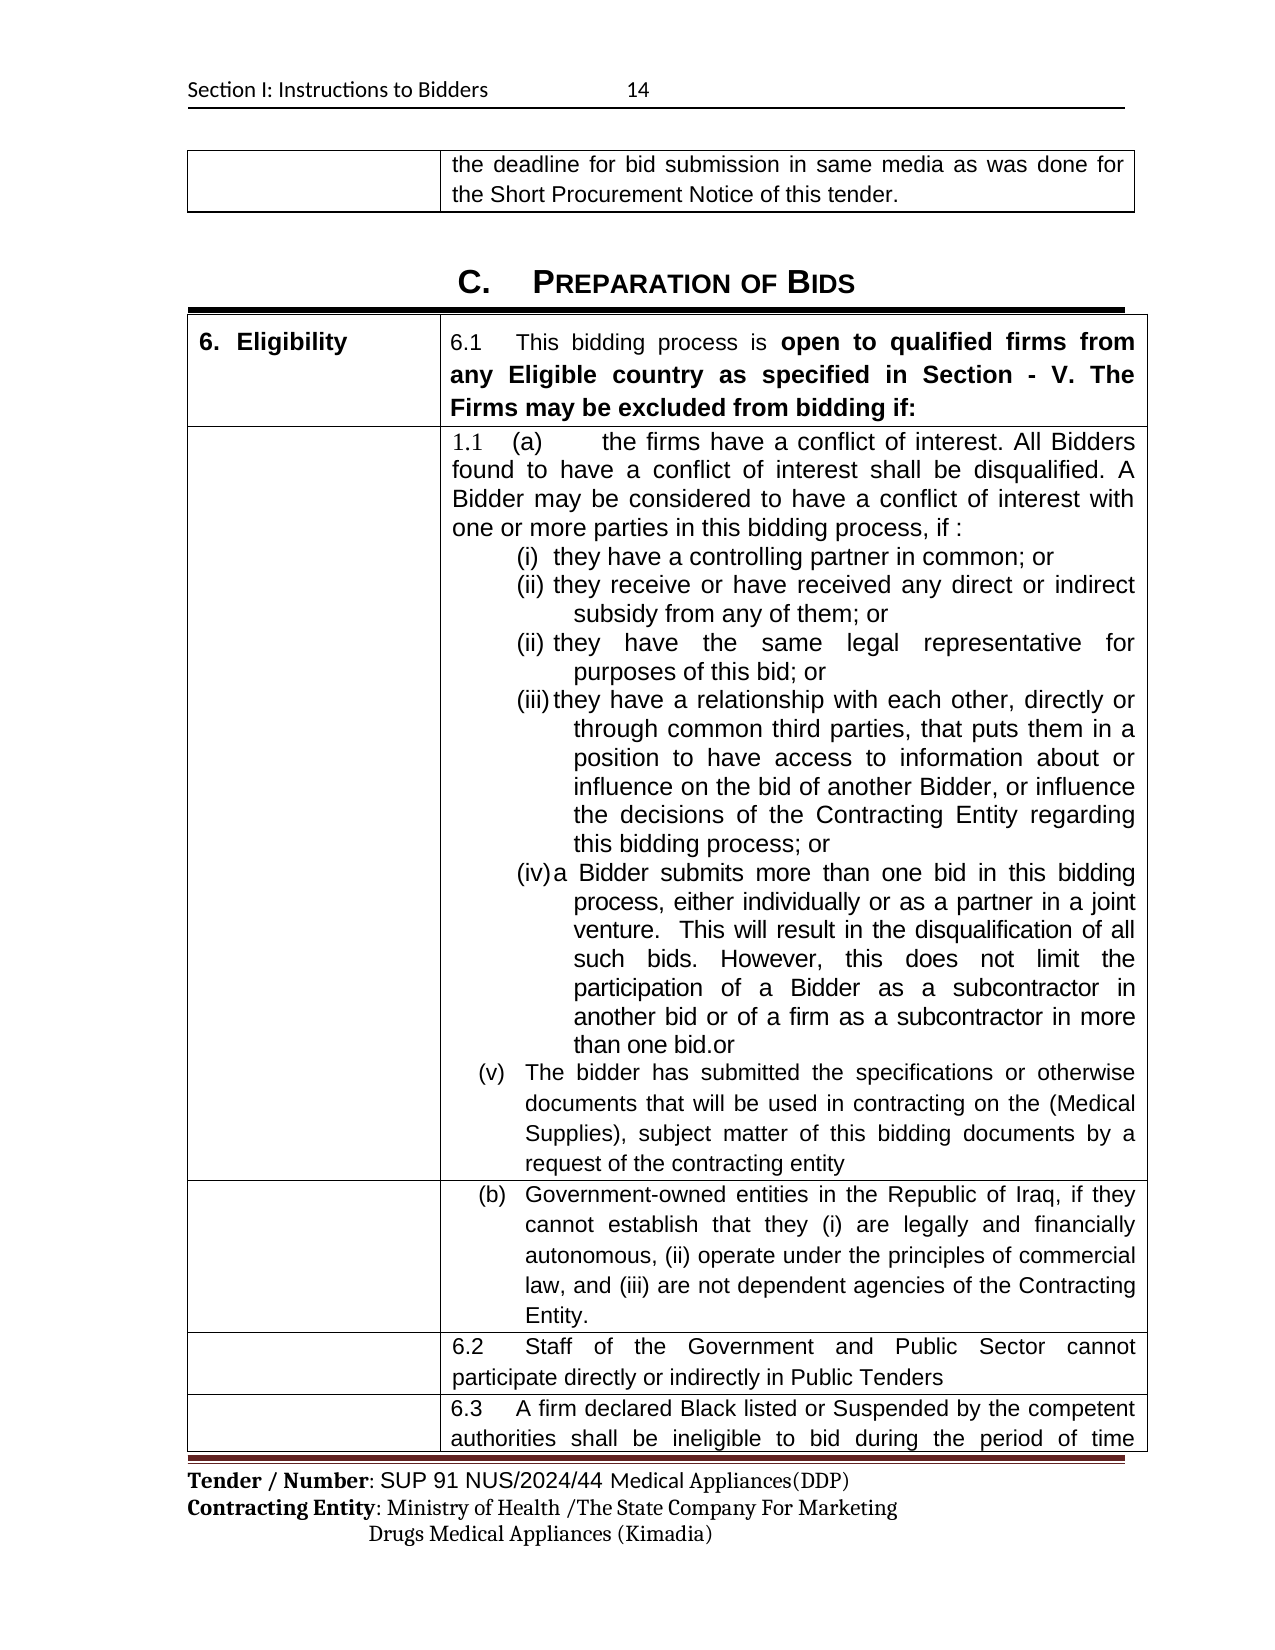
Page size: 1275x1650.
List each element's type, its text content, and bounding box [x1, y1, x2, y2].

table_cell [188, 1395, 440, 1451]
text C. Preparation of Bids [187, 262, 1125, 313]
table_header 6.1 This bidding process is open to qualified firms from any Eligible country as specified in Section - V. The Firms may be excluded from bidding if: [441, 315, 1147, 426]
table_cell (b) Government-owned entities in the Republic of Iraq, if they cannot establish that they (i) are legally and financially autonomous, (ii) operate under the principles of commercial law, and (iii) are not dependent agencies of the Contracting Entity. [441, 1181, 1147, 1332]
table_cell (a) the firms have a conflict of interest. All Bidders found to have a conflict of interest shall be disqualified. A Bidder may be considered to have a conflict of interest with one or more parties in this bidding process, if : (i) they have a controlling partner in common; or (ii) they receive or have received any direct or indirect subsidy from any of them; or (ii) they have the same legal representative for purposes of this bid; or (iii) they have a relationship with each other, directly or through common third parties, that puts them in a position to have access to information about or influence on the bid of another Bidder, or influence the decisions of the Contracting Entity regarding this bidding process; or (iv) a Bidder submits more than one bid in this bidding process, either individually or as a partner in a joint venture. This will result in the disqualification of all such bids. However, this does not limit the participation of a Bidder as a subcontractor in another bid or of a firm as a subcontractor in more than one bid.or (v) The bidder has submitted the specifications or otherwise documents that will be used in contracting on the (Medical Supplies), subject matter of this bidding documents by a request of the contracting entity [441, 427, 1147, 1180]
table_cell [441, 151, 1134, 211]
table_cell [188, 427, 440, 1180]
table_cell [188, 1181, 440, 1332]
table_header 6. Eligibility [188, 315, 440, 426]
table_cell [188, 151, 440, 211]
table_cell 6.2 Staff of the Government and Public Sector cannot participate directly or indirectly in Public Tenders [441, 1333, 1147, 1394]
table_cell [441, 1395, 1147, 1451]
table_cell [188, 1333, 440, 1394]
